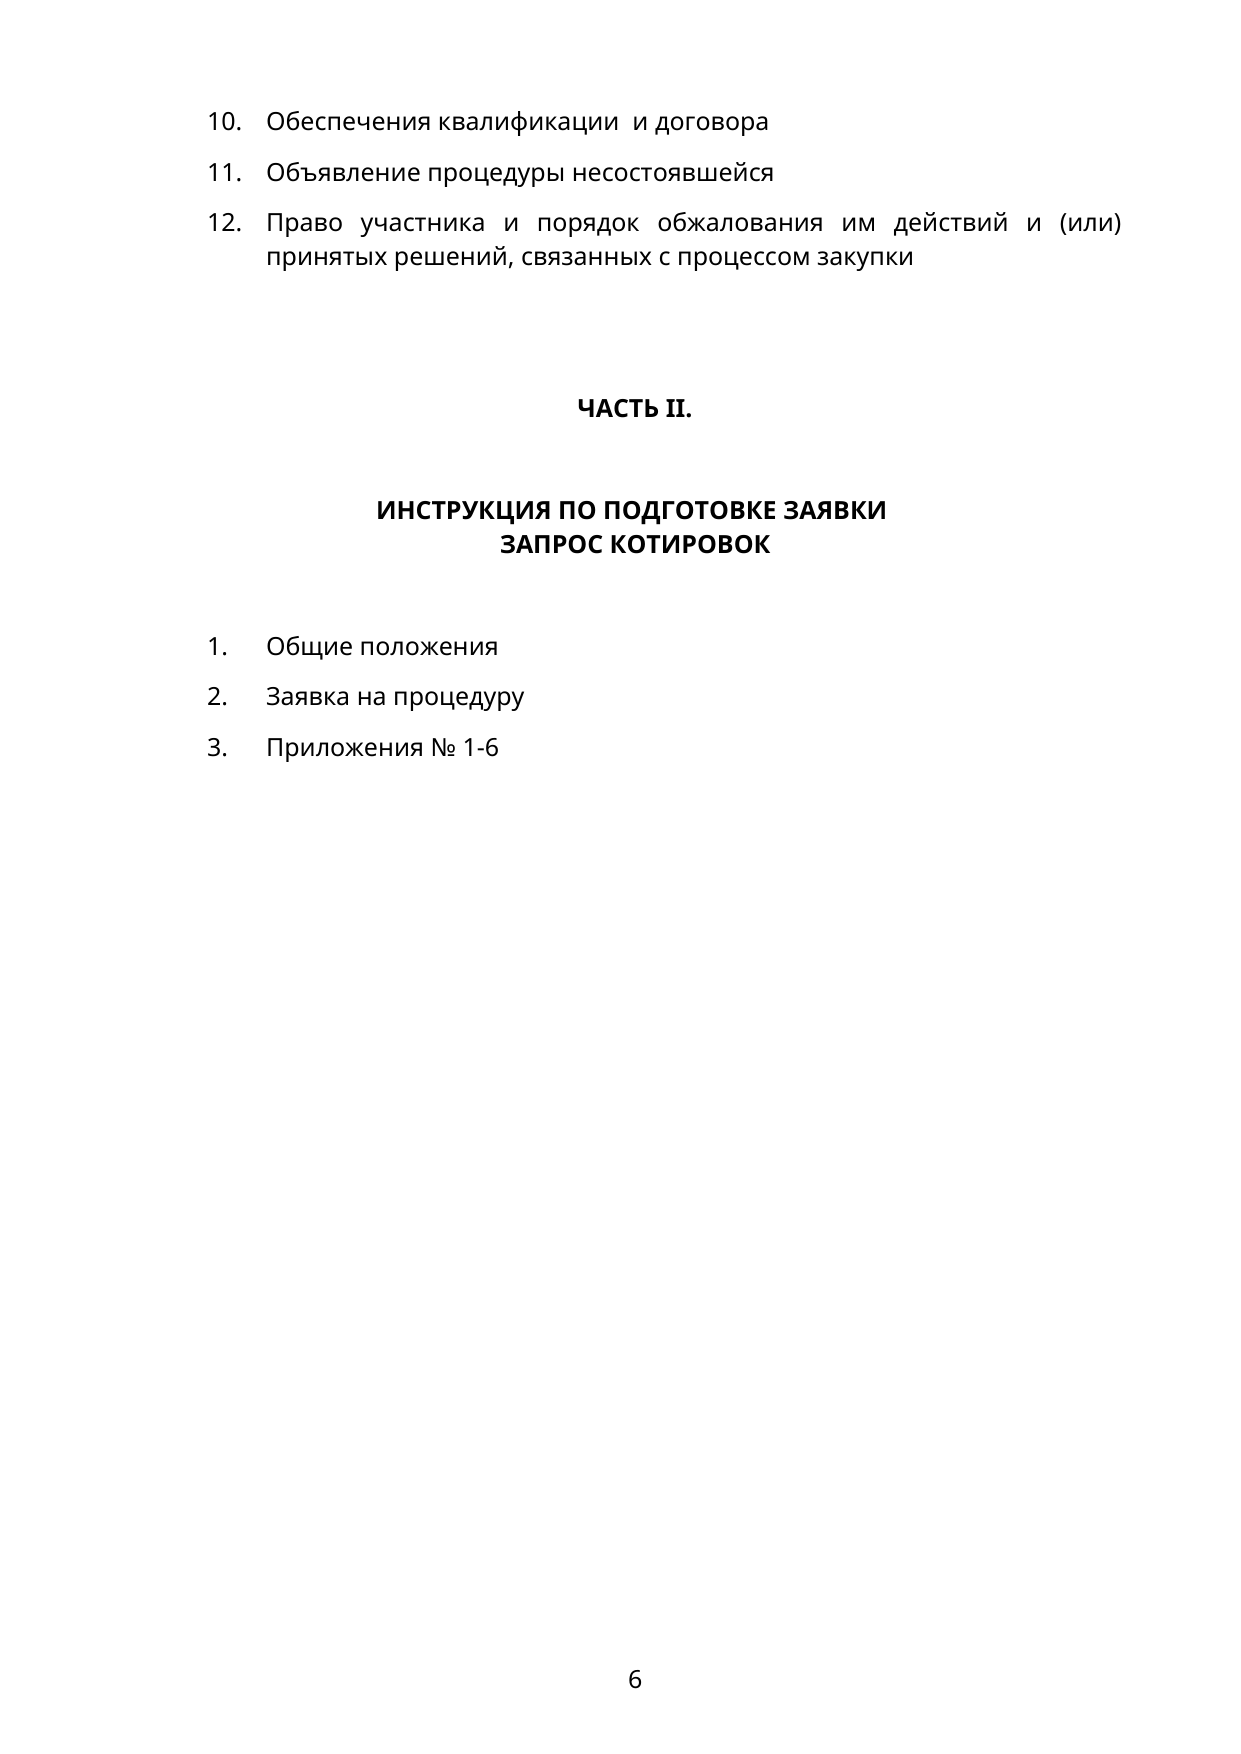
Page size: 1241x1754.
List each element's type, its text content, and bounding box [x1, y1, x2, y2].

text ИНСТРУКЦИЯ ПО ПОДГОТОВКЕ ЗАЯВКИ ЗАПРОС КОТИРОВОК [148, 493, 1122, 561]
text ЧАСТЬ II. [148, 391, 1122, 425]
text 2. Заявка на процедуру [207, 679, 1122, 713]
text 11. Объявление процедуры несостоявшейся [207, 154, 1122, 188]
text 10. Обеспечения квалификации и договора [207, 103, 1122, 137]
text 3. Приложения № 1-6 [207, 729, 1122, 764]
text 1. Общие положения [207, 628, 1122, 662]
text 12. Право участника и порядок обжалования им действий и (или) принятых решений, связанных с процессом закупки [207, 205, 1122, 273]
